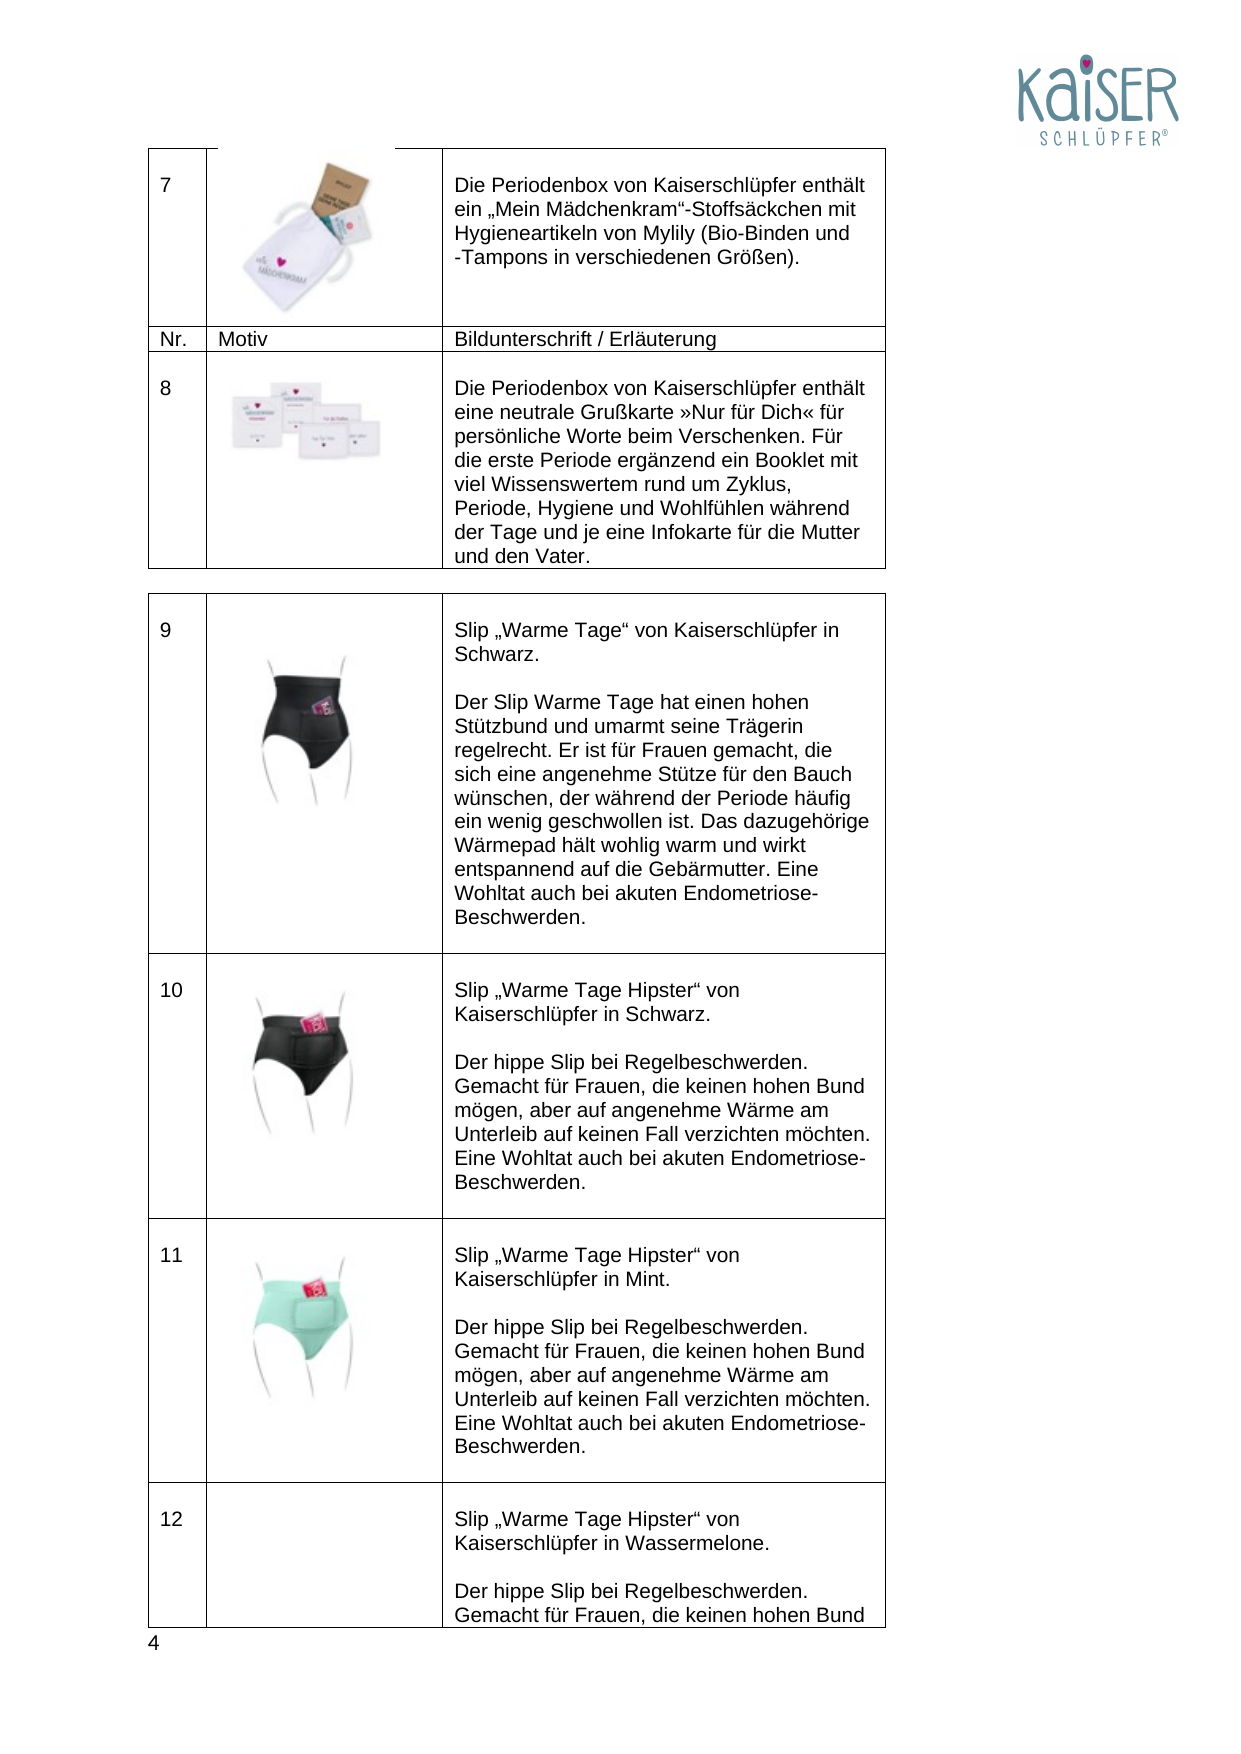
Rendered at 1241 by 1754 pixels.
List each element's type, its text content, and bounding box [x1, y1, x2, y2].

table_cell [395, 149, 442, 326]
table_cell Motiv [207, 327, 442, 351]
table_cell [207, 1219, 442, 1482]
table_cell 8 [149, 352, 206, 568]
table_cell 12 [149, 1483, 206, 1627]
table_cell [207, 1483, 442, 1627]
table_cell 11 [149, 1219, 206, 1482]
table_cell Slip „Warme Tage Hipster“ von Kaiserschlüpfer in Schwarz. Der hippe Slip bei Regelbeschwerden. Gemacht für Frauen, die keinen hohen Bund mögen, aber auf angenehme Wärme am Unterleib auf keinen Fall verzichten möchten. Eine Wohltat auch bei akuten Endometriose-Beschwerden. [443, 954, 885, 1218]
table_cell [207, 954, 442, 1218]
table_header [207, 594, 442, 953]
picture [217, 978, 395, 1156]
table_cell Die Periodenbox von Kaiserschlüpfer enthält ein „Mein Mädchenkram“-Stoffsäckchen mit Hygieneartikeln von Mylily (Bio-Binden und -Tampons in verschiedenen Größen). [443, 149, 885, 326]
picture [217, 641, 395, 819]
table_header Slip „Warme Tage“ von Kaiserschlüpfer in Schwarz. Der Slip Warme Tage hat einen hohen Stützbund und umarmt seine Trägerin regelrecht. Er ist für Frauen gemacht, die sich eine angenehme Stütze für den Bauch wünschen, der während der Periode häufig ein wenig geschwollen ist. Das dazugehörige Wärmepad hält wohlig warm und wirkt entspannend auf die Gebärmutter. Eine Wohltat auch bei akuten Endometriose-Beschwerden. [443, 594, 885, 953]
table_cell Bildunterschrift / Erläuterung [443, 327, 885, 351]
picture [217, 148, 395, 326]
table_cell Nr. [149, 327, 206, 351]
picture [217, 1242, 395, 1420]
table_header 9 [149, 594, 206, 953]
picture [217, 376, 395, 467]
table_cell 7 [149, 149, 206, 326]
table_cell 10 [149, 954, 206, 1218]
table_cell Die Periodenbox von Kaiserschlüpfer enthält eine neutrale Grußkarte »Nur für Dich« für persönliche Worte beim Verschenken. Für die erste Periode ergänzend ein Booklet mit viel Wissenswertem rund um Zyklus, Periode, Hygiene und Wohlfühlen während der Tage und je eine Infokarte für die Mutter und den Vater. [443, 352, 885, 568]
table_cell [207, 149, 217, 326]
table_cell [207, 352, 442, 568]
picture [1016, 52, 1179, 146]
table_cell Slip „Warme Tage Hipster“ von Kaiserschlüpfer in Mint. Der hippe Slip bei Regelbeschwerden. Gemacht für Frauen, die keinen hohen Bund mögen, aber auf angenehme Wärme am Unterleib auf keinen Fall verzichten möchten. Eine Wohltat auch bei akuten Endometriose-Beschwerden. [443, 1219, 885, 1482]
